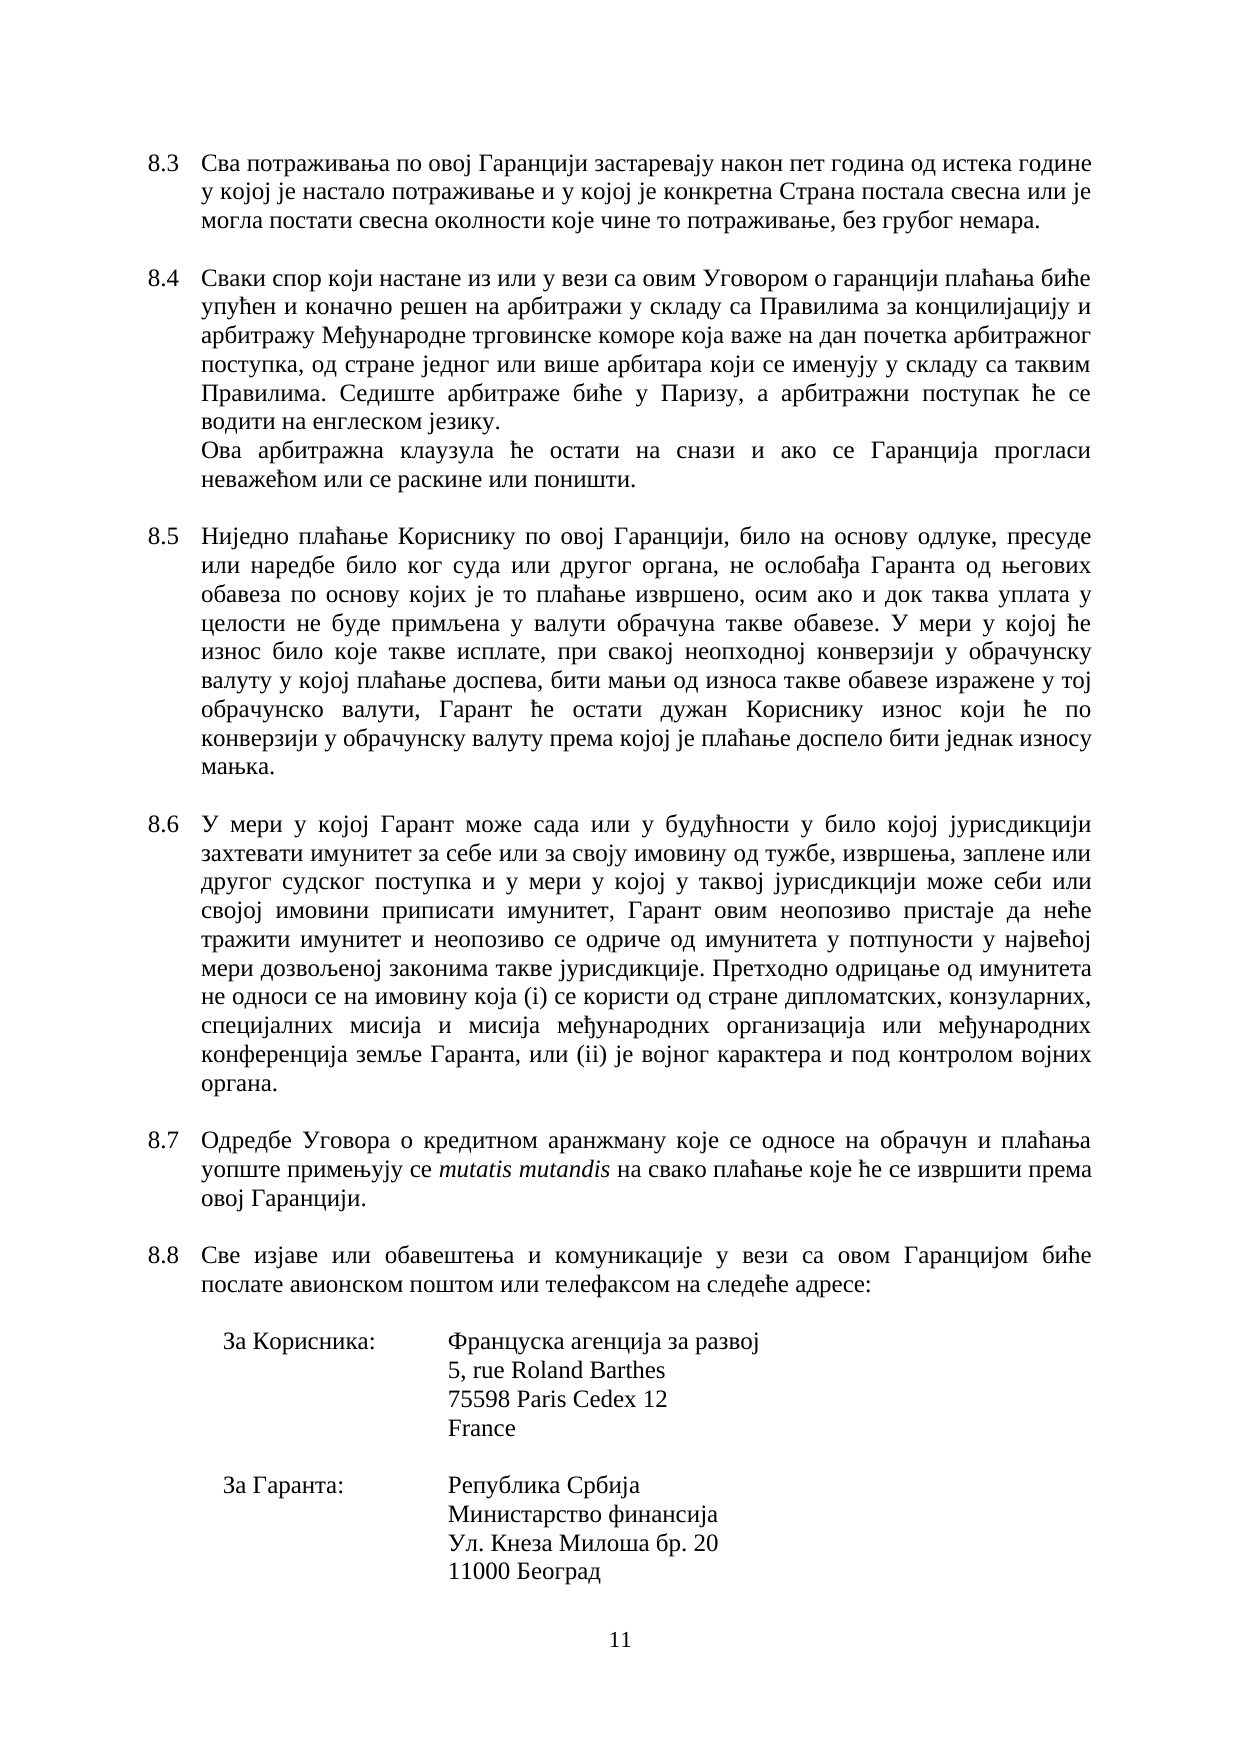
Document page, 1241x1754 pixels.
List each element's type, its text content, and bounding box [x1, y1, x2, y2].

text 8.5 Ниједно плаћање Кориснику по овој Гаранцији, било на основу одлуке, пресуде или наредбе било ког суда или другог органа, не ослобађа Гаранта од његових обавеза по основу којих је то плаћање извршено, осим ако и док таква уплата у целости не буде примљена у валути обрачуна такве обавезе. У мери у којој ће износ било које такве исплате, при свакој неопходној конверзији у обрачунску валуту у којој плаћање доспева, бити мањи од износа такве обавезе изражене у тој обрачунско валути, Гарант ће остати дужан Кориснику износ који ће по конверзији у обрачунску валуту према којој је плаћање доспело бити једнак износу мањка. [148, 521, 1092, 780]
text 11000 Београд [148, 1556, 1092, 1585]
text Ова арбитражна клаузула ће остати на снази и ако се Гаранција прогласи неважећом или се раскине или поништи. [148, 435, 1092, 493]
text 75598 Paris Cedex 12 [148, 1384, 1092, 1413]
text За Гаранта: Република Србија [148, 1470, 1092, 1499]
text 8.7 Одредбе Уговора о кредитном аранжману које се односе на обрачун и плаћања уопште примењују се mutatis mutandis на свако плаћање које ће се извршити према овоj Гаранцији. [148, 1125, 1092, 1211]
text 8.3 Сва потраживања по овој Гаранцији застаревају након пет година од истека године у којој је настало потраживање и у којој је конкретна Страна постала свесна или је могла постати свесна околности које чине то потраживање, без грубог немара. [148, 148, 1092, 234]
text Ул. Кнеза Милоша бр. 20 [148, 1528, 1092, 1556]
text За Корисника: Француска агенција за развој [148, 1326, 1092, 1355]
text 5, rue Roland Barthes [148, 1355, 1092, 1384]
text 8.6 У мери у којој Гарант може сада или у будућности у било којој јурисдикцији захтевати имунитет за себе или за своју имовину од тужбе, извршења, заплене или другог судског поступка и у мери у којој у таквој јурисдикцији може себи или својој имовини приписати имунитет, Гарант овим неопозиво пристаје да неће тражити имунитет и неопозиво се одриче од имунитета у потпуности у највећој мери дозвољеној законима такве јурисдикције. Претходно одрицање од имунитета не односи се на имовину која (i) се користи од стране дипломатских, конзуларних, специјалних мисија и мисија међународних организација или међународних конференција земље Гаранта, или (ii) је војног карактера и под контролом војних органа. [148, 809, 1092, 1096]
text Министарство финансија [148, 1499, 1092, 1528]
text 8.8 Све изјаве или обавештења и комуникације у вези са овом Гаранцијом биће послате авионском поштом или телефаксом на следеће адресе: [148, 1240, 1092, 1298]
text France [148, 1413, 1092, 1441]
text 8.4 Сваки спор који настане из или у вези са овим Уговором о гаранцији плаћања биће упућен и коначно решен на арбитражи у складу са Правилима за концилијацију и арбитражу Међународне трговинске коморе која важе на дан почетка арбитражног поступка, од стране једног или више арбитара који се именују у складу са таквим Правилима. Седиште арбитраже биће у Паризу, а арбитражни поступак ће се водити на енглеском језику. [148, 263, 1092, 435]
